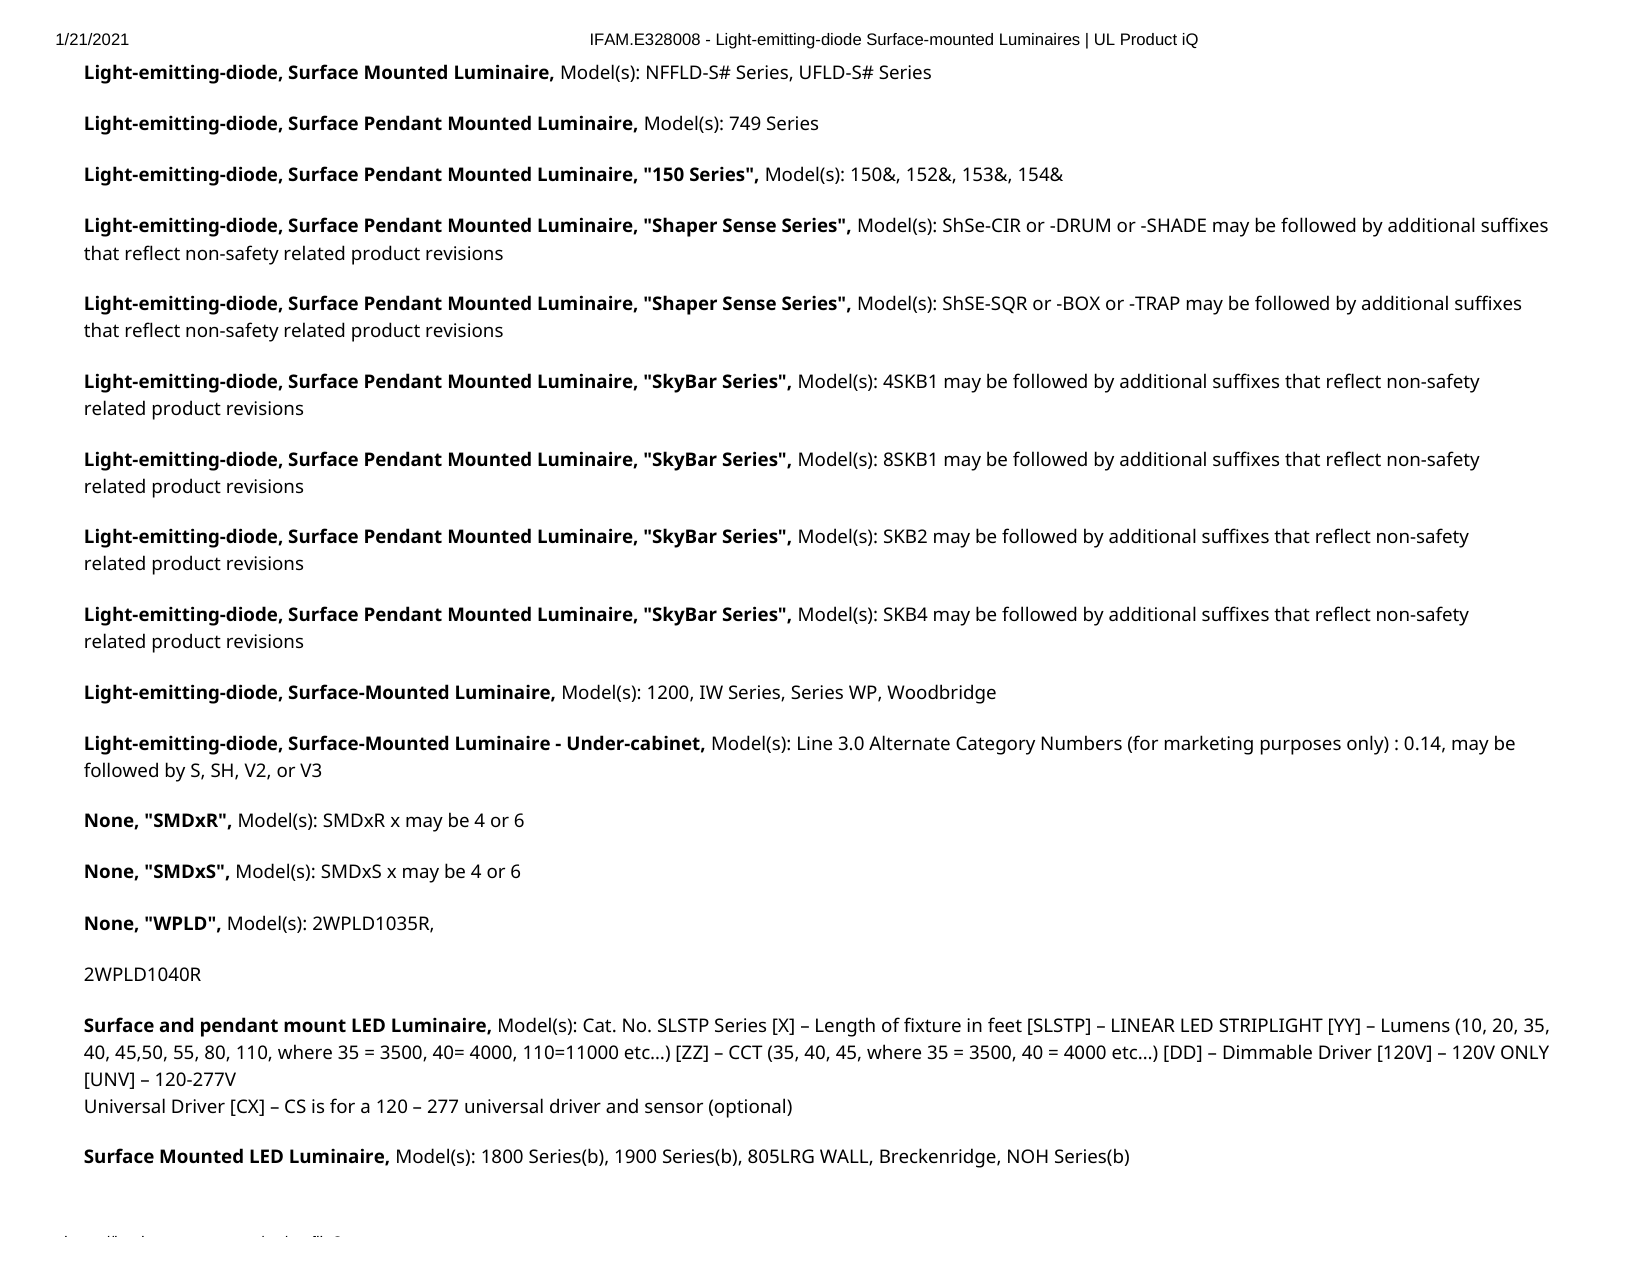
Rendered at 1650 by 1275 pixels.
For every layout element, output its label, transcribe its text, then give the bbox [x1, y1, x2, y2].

text Surface and pendant mount LED Luminaire, Model(s): Cat. No. SLSTP Series [X] – Length of fixture in feet [SLSTP] – LINEAR LED STRIPLIGHT [YY] – Lumens (10, 20, 35, 40, 45,50, 55, 80, 110, where 35 = 3500, 40= 4000, 110=11000 etc…) [ZZ] – CCT (35, 40, 45, where 35 = 3500, 40 = 4000 etc…) [DD] – Dimmable Driver [120V] – 120V ONLY [UNV] – 120-277V [84, 1012, 1567, 1092]
text Light-emitting-diode, Surface Pendant Mounted Luminaire, "Shaper Sense Series", Model(s): ShSe-CIR or -DRUM or -SHADE may be followed by additional suffixes that reflect non-safety related product revisions [84, 213, 1555, 265]
text Light-emitting-diode, Surface Pendant Mounted Luminaire, Model(s): 749 Series [84, 111, 1587, 136]
text Light-emitting-diode, Surface Pendant Mounted Luminaire, "SkyBar Series", Model(s): SKB2 may be followed by additional suffixes that reflect non-safety related product revisions [84, 524, 1526, 576]
text Surface Mounted LED Luminaire, Model(s): 1800 Series(b), 1900 Series(b), 805LRG WALL, Breckenridge, NOH Series(b) [84, 1144, 1587, 1169]
text Light-emitting-diode, Surface Pendant Mounted Luminaire, "SkyBar Series", Model(s): 8SKB1 may be followed by additional suffixes that reflect non-safety related product revisions [84, 446, 1536, 498]
text Universal Driver [CX] – CS is for a 120 – 277 universal driver and sensor (optional) [84, 1093, 1587, 1118]
text Light-emitting-diode, Surface-Mounted Luminaire - Under-cabinet, Model(s): Line 3.0 Alternate Category Numbers (for marketing purposes only) : 0.14, may be followed by S, SH, V2, or V3 [84, 730, 1567, 783]
text Light-emitting-diode, Surface-Mounted Luminaire, Model(s): 1200, IW Series, Series WP, Woodbridge [84, 679, 1587, 704]
text Light-emitting-diode, Surface Pendant Mounted Luminaire, "SkyBar Series", Model(s): SKB4 may be followed by additional suffixes that reflect non-safety related product revisions [84, 601, 1526, 654]
text Light-emitting-diode, Surface Pendant Mounted Luminaire, "Shaper Sense Series", Model(s): ShSE-SQR or -BOX or -TRAP may be followed by additional suffixes that reflect non-safety related product revisions [84, 291, 1551, 343]
text Light-emitting-diode, Surface Mounted Luminaire, Model(s): NFFLD-S# Series, UFLD-S# Series [84, 59, 1587, 85]
text Light-emitting-diode, Surface Pendant Mounted Luminaire, "SkyBar Series", Model(s): 4SKB1 may be followed by additional suffixes that reflect non-safety related product revisions [84, 368, 1536, 421]
text None, "SMDxR", Model(s): SMDxR x may be 4 or 6 None, "SMDxS", Model(s): SMDxS x may be 4 or 6 None, "WPLD", Model(s): 2WPLD1035R, 2WPLD1040R [84, 808, 541, 986]
text Light-emitting-diode, Surface Pendant Mounted Luminaire, "150 Series", Model(s): 150&, 152&, 153&, 154& [84, 162, 1587, 187]
